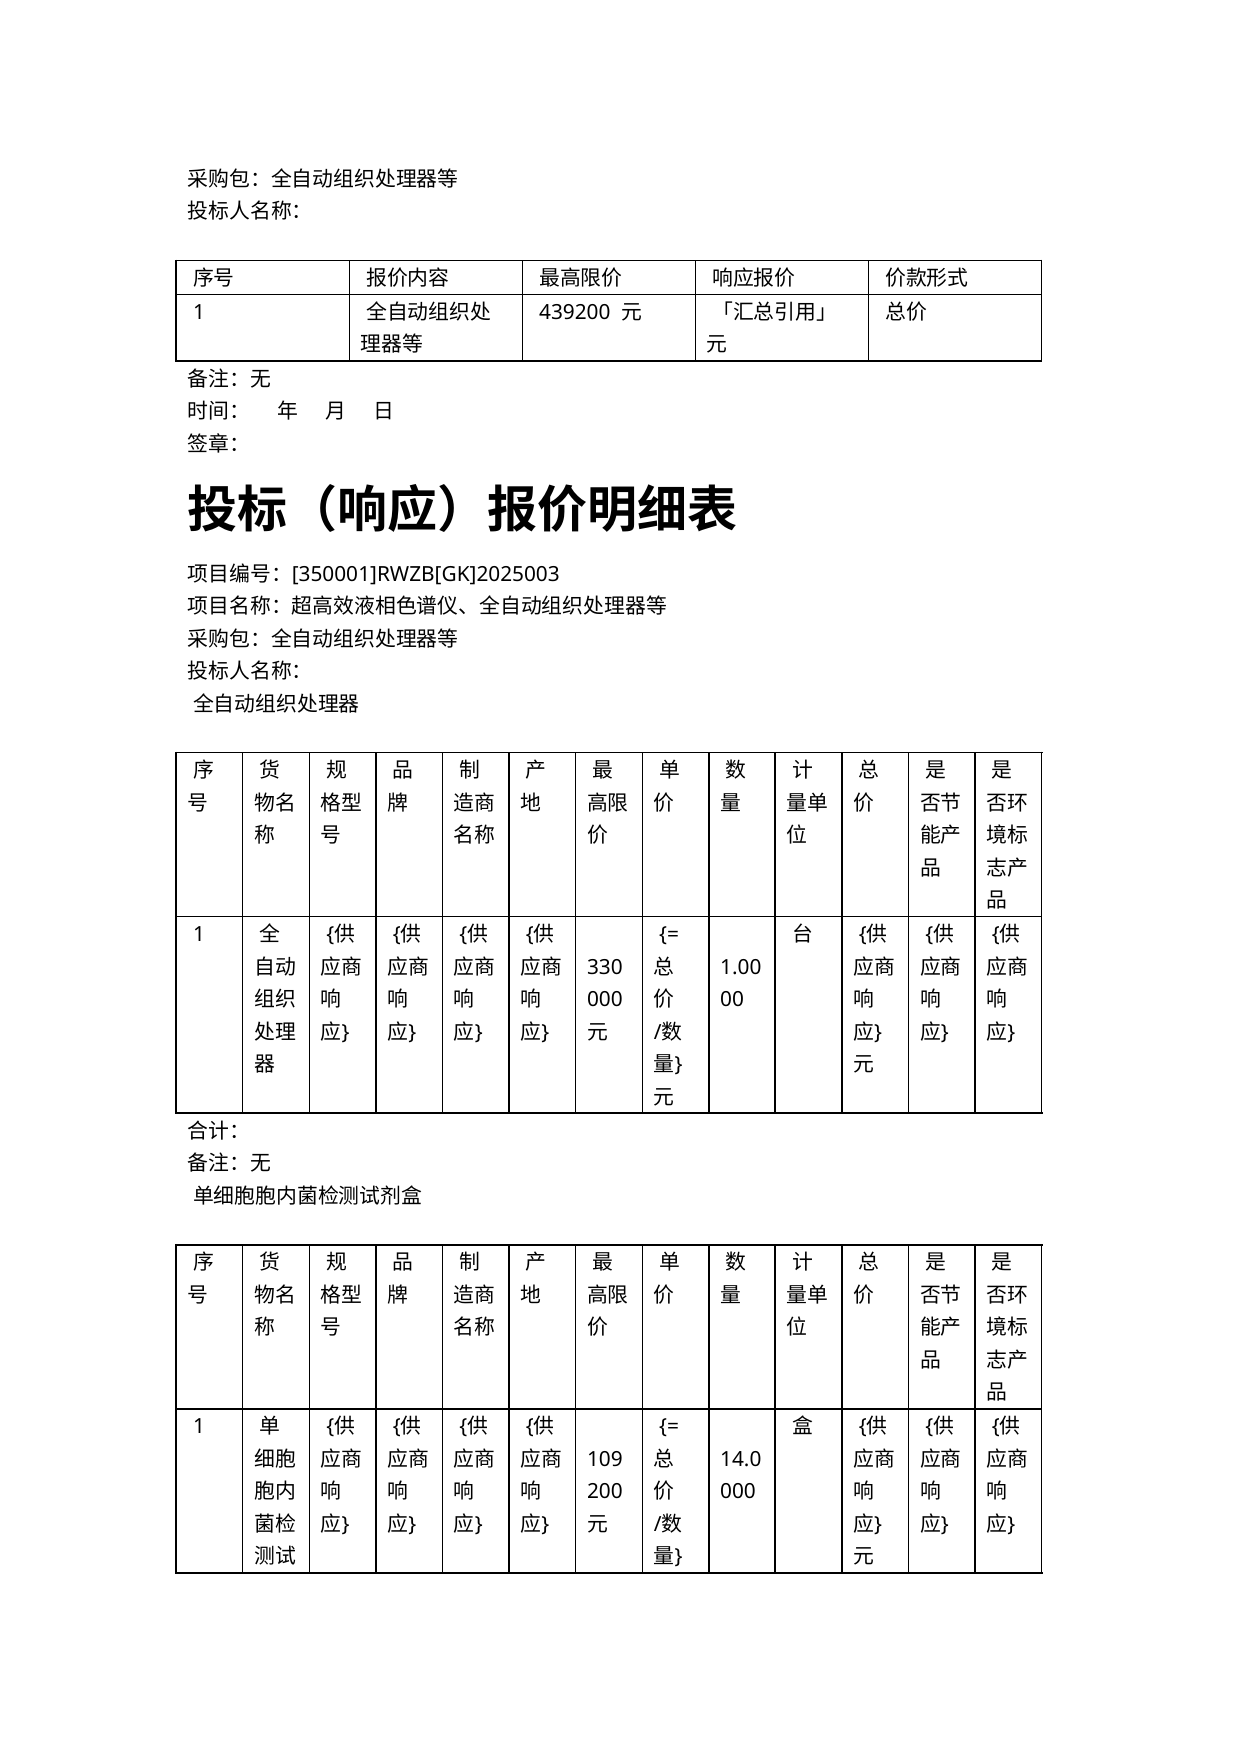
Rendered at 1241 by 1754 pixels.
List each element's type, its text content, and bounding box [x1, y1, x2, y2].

table_cell 1 [177, 295, 349, 360]
table_header 制造商名称 [443, 753, 508, 916]
table_cell 330000 元 [576, 917, 642, 1112]
text 项目名称：超高效液相色谱仪、全自动组织处理器等 [187, 589, 1053, 622]
table_header 单价 [643, 753, 708, 916]
text 投标人名称： [187, 654, 1053, 687]
table_header 是否环境标志产品 [976, 1246, 1041, 1408]
text 时间： 年 月 日 [187, 394, 1053, 427]
table_header 响应报价 [696, 261, 868, 293]
table_cell {供应商响应} 元 [843, 1410, 908, 1572]
table_cell 14.0000 [710, 1410, 774, 1572]
table_cell {供应商响应} [377, 1410, 442, 1572]
table_header 总价 [843, 1246, 908, 1408]
table_header 数量 [710, 1246, 774, 1408]
table_cell {供应商响应} [909, 1410, 974, 1572]
text 签章： [187, 427, 1053, 459]
table_header 价款形式 [869, 261, 1041, 293]
text 单细胞胞内菌检测试剂盒 [187, 1179, 1053, 1211]
table_header 计量单位 [776, 753, 841, 916]
table_header 最高限价 [576, 753, 642, 916]
table_cell 台 [776, 917, 841, 1112]
table_cell {=总价/数量} 元 [643, 917, 708, 1112]
table_header 是否节能产品 [909, 753, 974, 916]
table_header 规格型号 [310, 753, 375, 916]
table_header 产地 [510, 1246, 575, 1408]
table_cell {供应商响应} [976, 1410, 1041, 1572]
table_cell 盒 [776, 1410, 841, 1572]
table_header 品牌 [377, 753, 442, 916]
text 备注：无 [187, 1146, 1053, 1179]
text 合计： [187, 1114, 1053, 1146]
text 投标（响应）报价明细表 [187, 459, 1053, 557]
table_header 报价内容 [350, 261, 522, 293]
table_cell {供应商响应} [510, 917, 575, 1112]
table_cell 1 [177, 1410, 242, 1572]
table_header 产地 [510, 753, 575, 916]
table_header 最高限价 [523, 261, 695, 293]
table_header 序号 [177, 261, 349, 293]
text 采购包：全自动组织处理器等 [187, 162, 1053, 194]
table_cell 全自动组织处理器等 [350, 295, 522, 360]
table_header 制造商名称 [443, 1246, 508, 1408]
table_cell {供应商响应} [510, 1410, 575, 1572]
table_cell {供应商响应} [909, 917, 974, 1112]
text 备注：无 [187, 362, 1053, 394]
table_cell 439200 元 [523, 295, 695, 360]
text 采购包：全自动组织处理器等 [187, 622, 1053, 654]
table_header 规格型号 [310, 1246, 375, 1408]
table_cell 1 [177, 917, 242, 1112]
table_header 序号 [177, 1246, 242, 1408]
table_cell {=总价/数量} 元 [643, 1410, 708, 1572]
table_cell {供应商响应} [443, 917, 508, 1112]
text 项目编号：[350001]RWZB[GK]2025003 [187, 557, 1053, 589]
table_header 数量 [710, 753, 774, 916]
table_cell {供应商响应} [310, 1410, 375, 1572]
table_cell {供应商响应} [976, 917, 1041, 1112]
table_header 货物名称 [243, 753, 309, 916]
table_header 品牌 [377, 1246, 442, 1408]
table_cell 单细胞胞内菌检测试剂盒 [243, 1410, 309, 1572]
table_cell 总价 [869, 295, 1041, 360]
table_header 货物名称 [243, 1246, 309, 1408]
table_header 序号 [177, 753, 242, 916]
table_cell 「汇总引用」 元 [696, 295, 868, 360]
table_header 单价 [643, 1246, 708, 1408]
table_cell 1.0000 [710, 917, 774, 1112]
table_cell {供应商响应} [377, 917, 442, 1112]
table_header 计量单位 [776, 1246, 841, 1408]
text 全自动组织处理器 [187, 687, 1053, 719]
table_header 是否环境标志产品 [976, 753, 1041, 916]
table_header 总价 [843, 753, 908, 916]
table_cell 全自动组织处理器 [243, 917, 309, 1112]
table_cell {供应商响应} [443, 1410, 508, 1572]
table_cell 109200 元 [576, 1410, 642, 1572]
table_header 是否节能产品 [909, 1246, 974, 1408]
table_cell {供应商响应} [310, 917, 375, 1112]
text 投标人名称： [187, 194, 1053, 227]
table_cell {供应商响应} 元 [843, 917, 908, 1112]
table_header 最高限价 [576, 1246, 642, 1408]
